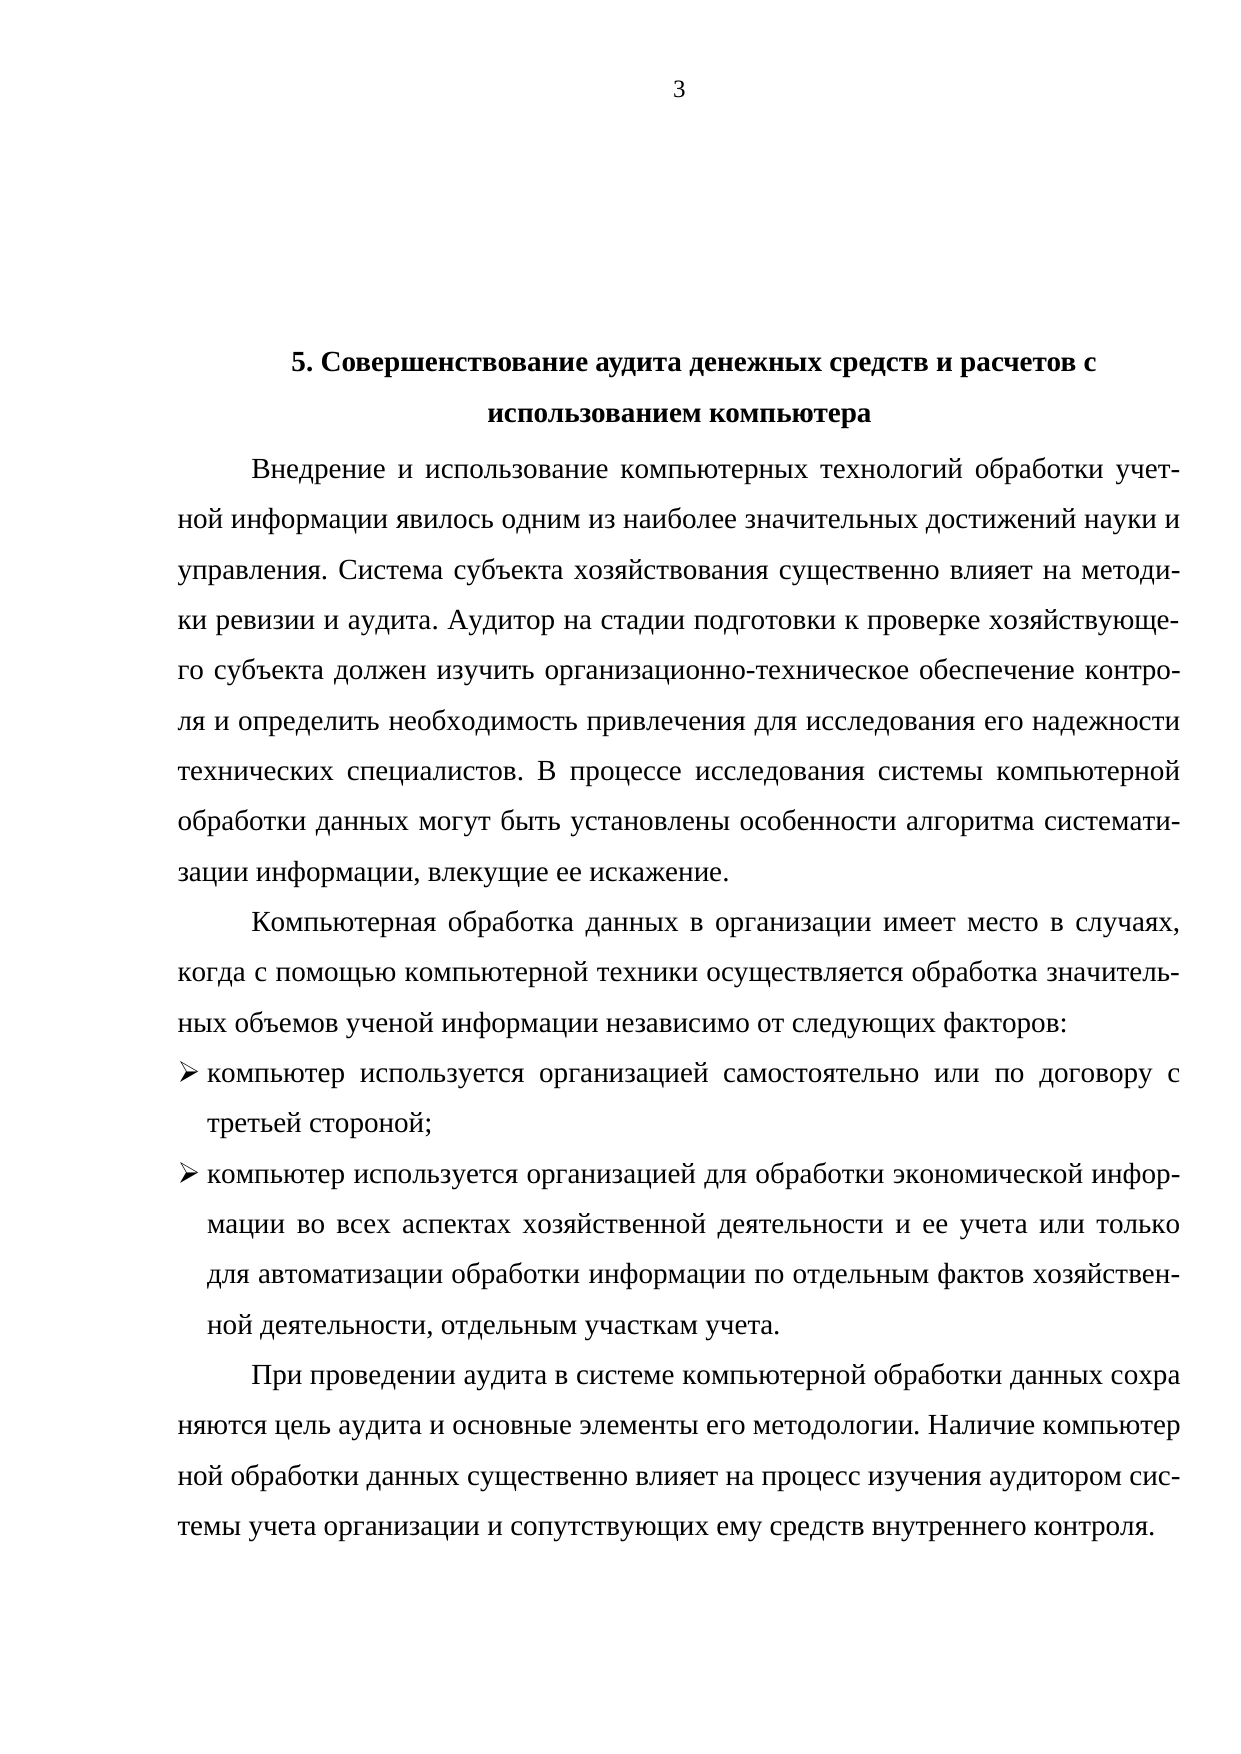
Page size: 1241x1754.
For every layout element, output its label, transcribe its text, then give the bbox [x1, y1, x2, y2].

text Компьютерная обработка данных в организации имеет место в случаях, когда с помощью компьютерной техники осуществляется обработка значитель-ных объемов ученой информации независимо от следующих факторов: [177, 904, 1181, 1038]
text Внедрение и использование компьютерных технологий обработки учет-ной информации явилось одним из наиболее значительных достижений науки и управления. Система субъекта хозяйствования существенно влияет на методи-ки ревизии и аудита. Аудитор на стадии подготовки к проверке хозяйствующе-го субъекта должен изучить организационно-техническое обеспечение контро-ля и определить необходимость привлечения для исследования его надежности технических специалистов. В процессе исследования системы компьютерной обработки данных могут быть установлены особенности алгоритма системати-зации информации, влекущие ее искажение. [177, 451, 1181, 887]
list компьютер используется организацией самостоятельно или по договору с третьей стороной; [177, 1055, 1181, 1139]
text При проведении аудита в системе компьютерной обработки данных сохра няются цель аудита и основные элементы его методологии. Наличие компьютер ной обработки данных существенно влияет на процесс изучения аудитором сис-темы учета организации и сопутствующих ему средств внутреннего контроля. [177, 1357, 1181, 1542]
text 5. Совершенствование аудита денежных средств и расчетов с использованием компьютера [177, 344, 1181, 428]
list компьютер используется организацией для обработки экономической инфор-мации во всех аспектах хозяйственной деятельности и ее учета или только для автоматизации обработки информации по отдельным фактов хозяйствен-ной деятельности, отдельным участкам учета. [177, 1156, 1181, 1340]
